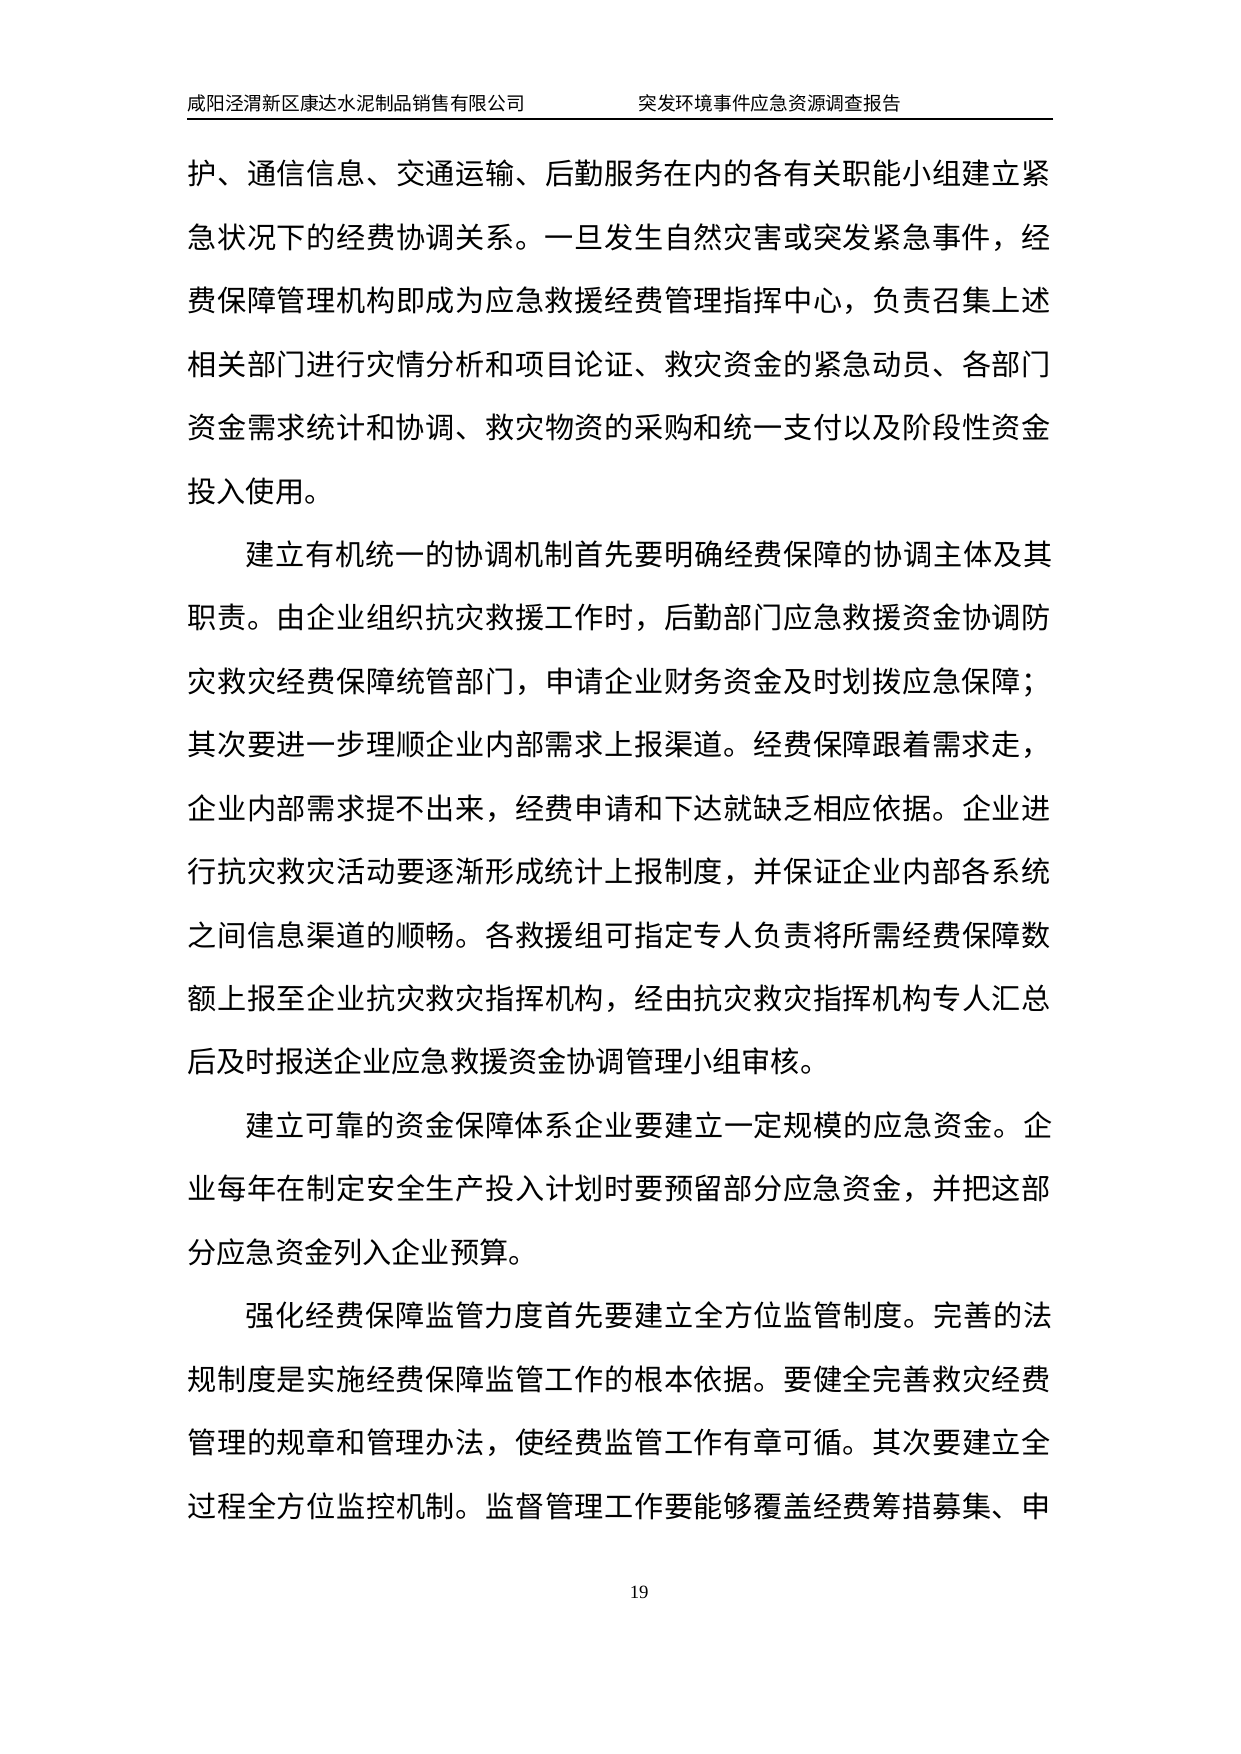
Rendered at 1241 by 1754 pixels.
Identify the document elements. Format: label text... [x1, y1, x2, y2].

text 建立有机统一的协调机制首先要明确经费保障的协调主体及其职责。由企业组织抗灾救援工作时，后勤部门应急救援资金协调防灾救灾经费保障统管部门，申请企业财务资金及时划拨应急保障；其次要进一步理顺企业内部需求上报渠道。经费保障跟着需求走，企业内部需求提不出来，经费申请和下达就缺乏相应依据。企业进行抗灾救灾活动要逐渐形成统计上报制度，并保证企业内部各系统之间信息渠道的顺畅。各救援组可指定专人负责将所需经费保障数额上报至企业抗灾救灾指挥机构，经由抗灾救灾指挥机构专人汇总后及时报送企业应急救援资金协调管理小组审核。 [187, 532, 1053, 1081]
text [187, 151, 1053, 510]
text 建立可靠的资金保障体系企业要建立一定规模的应急资金。企业每年在制定安全生产投入计划时要预留部分应急资金，并把这部分应急资金列入企业预算。 [187, 1102, 1053, 1272]
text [187, 1293, 1053, 1525]
